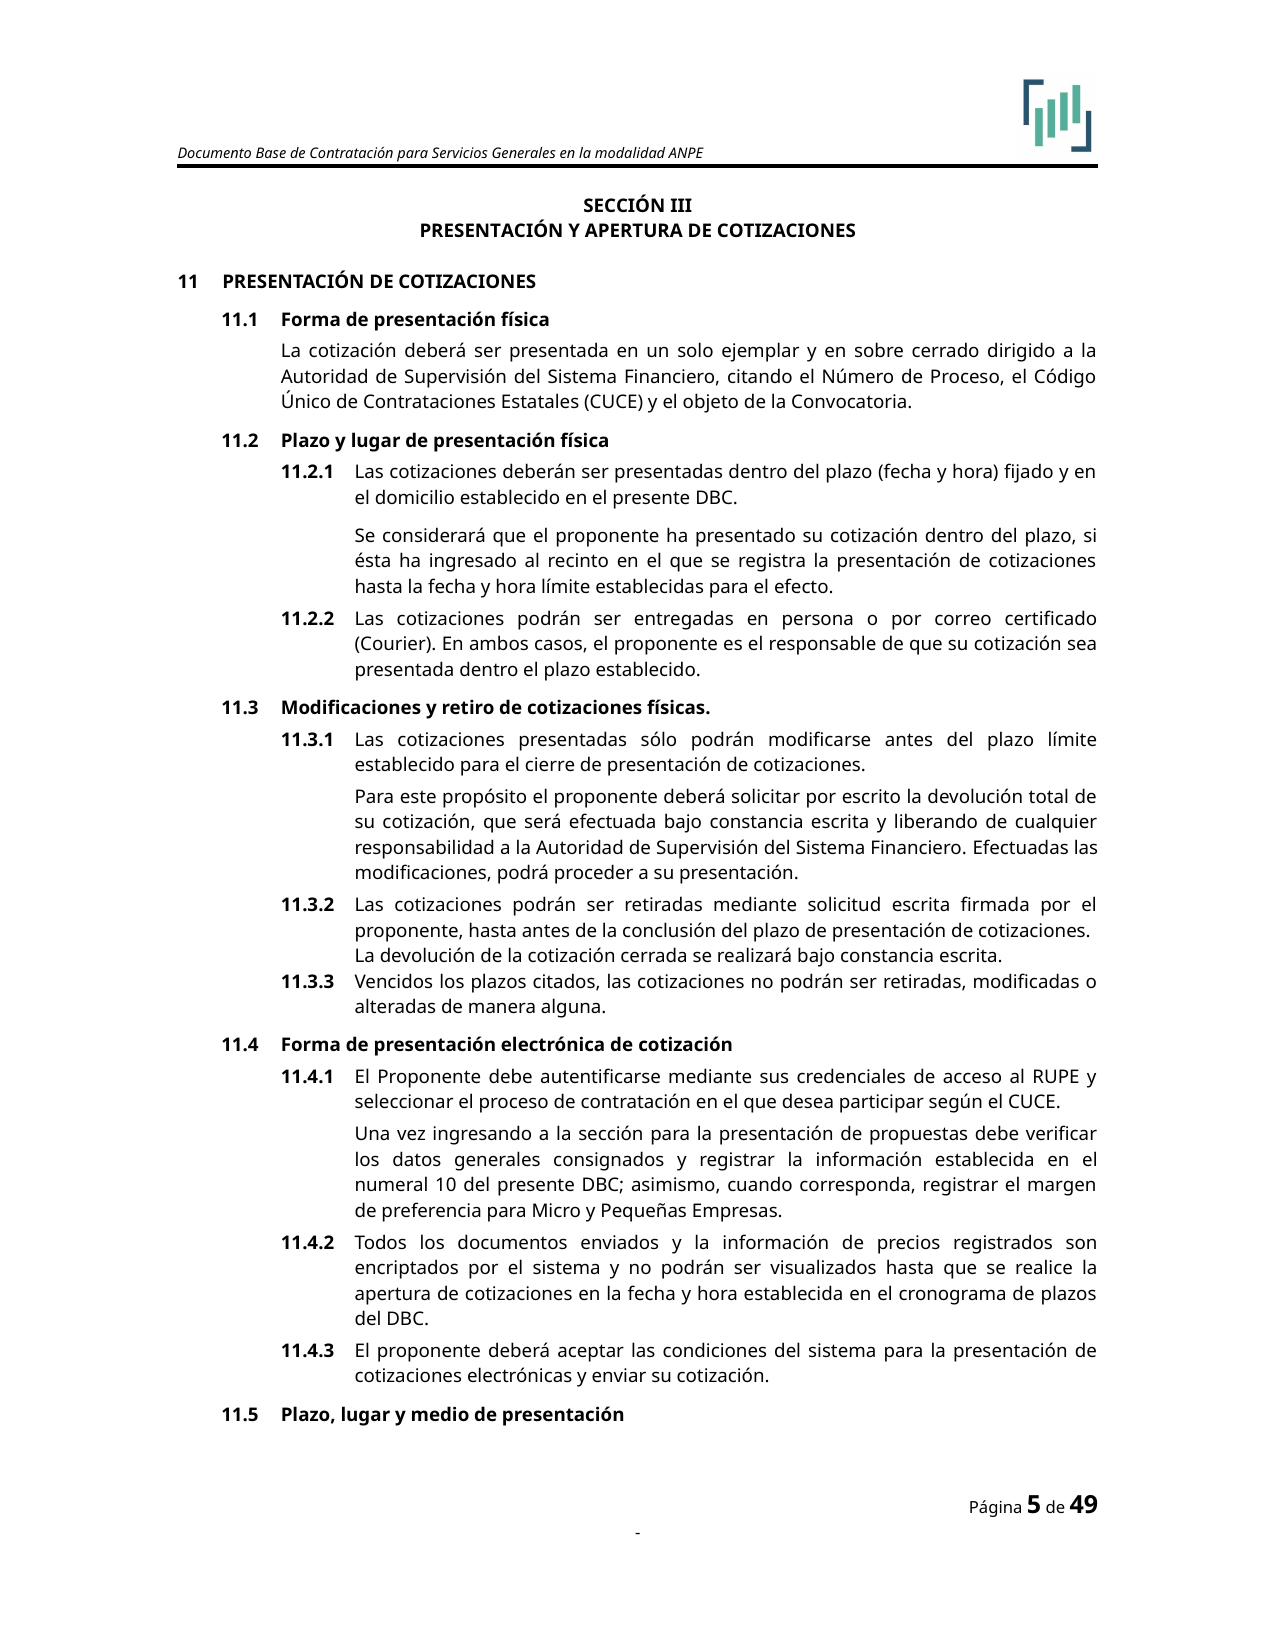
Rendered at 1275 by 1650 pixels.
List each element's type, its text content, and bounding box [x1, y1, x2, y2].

title Las cotizaciones podrán ser retiradas mediante solicitud escrita firmada por el proponente, hasta antes de la conclusión del plazo de presentación de cotizaciones. [281, 891, 1098, 942]
title Plazo y lugar de presentación física [221, 427, 1098, 452]
title Forma de presentación electrónica de cotización [221, 1032, 1098, 1057]
title Todos los documentos enviados y la información de precios registrados son encriptados por el sistema y no podrán ser visualizados hasta que se realice la apertura de cotizaciones en la fecha y hora establecida en el cronograma de plazos del DBC. [281, 1229, 1098, 1331]
text PRESENTACIÓN Y APERTURA DE COTIZACIONES [177, 217, 1098, 243]
title Modificaciones y retiro de cotizaciones físicas. [221, 694, 1098, 719]
title Se considerará que el proponente ha presentado su cotización dentro del plazo, si ésta ha ingresado al recinto en el que se registra la presentación de cotizaciones hasta la fecha y hora límite establecidas para el efecto. [354, 522, 1098, 599]
title Las cotizaciones deberán ser presentadas dentro del plazo (fecha y hora) fijado y en el domicilio establecido en el presente DBC. [281, 459, 1098, 510]
text SECCIÓN III [177, 192, 1098, 217]
title El proponente deberá aceptar las condiciones del sistema para la presentación de cotizaciones electrónicas y enviar su cotización. [281, 1337, 1098, 1388]
title Las cotizaciones podrán ser entregadas en persona o por correo certificado (Courier). En ambos casos, el proponente es el responsable de que su cotización sea presentada dentro el plazo establecido. [281, 605, 1098, 682]
title Plazo, lugar y medio de presentación [221, 1401, 1098, 1426]
title Una vez ingresando a la sección para la presentación de propuestas debe verificar los datos generales consignados y registrar la información establecida en el numeral 10 del presente DBC; asimismo, cuando corresponda, registrar el margen de preferencia para Micro y Pequeñas Empresas. [354, 1121, 1098, 1223]
title Forma de presentación física [221, 306, 1098, 332]
title Para este propósito el proponente deberá solicitar por escrito la devolución total de su cotización, que será efectuada bajo constancia escrita y liberando de cualquier responsabilidad a la Autoridad de Supervisión del Sistema Financiero. Efectuadas las modificaciones, podrá proceder a su presentación. [354, 783, 1098, 885]
title PRESENTACIÓN DE COTIZACIONES [177, 268, 1098, 293]
title Vencidos los plazos citados, las cotizaciones no podrán ser retiradas, modificadas o alteradas de manera alguna. [281, 968, 1098, 1019]
title Las cotizaciones presentadas sólo podrán modificarse antes del plazo límite establecido para el cierre de presentación de cotizaciones. [281, 726, 1098, 777]
picture [1017, 73, 1098, 159]
title El Proponente debe autentificarse mediante sus credenciales de acceso al RUPE y seleccionar el proceso de contratación en el que desea participar según el CUCE. [281, 1063, 1098, 1114]
title La devolución de la cotización cerrada se realizará bajo constancia escrita. [354, 942, 1098, 968]
title La cotización deberá ser presentada en un solo ejemplar y en sobre cerrado dirigido a la Autoridad de Supervisión del Sistema Financiero, citando el Número de Proceso, el Código Único de Contrataciones Estatales (CUCE) y el objeto de la Convocatoria. [281, 338, 1098, 414]
